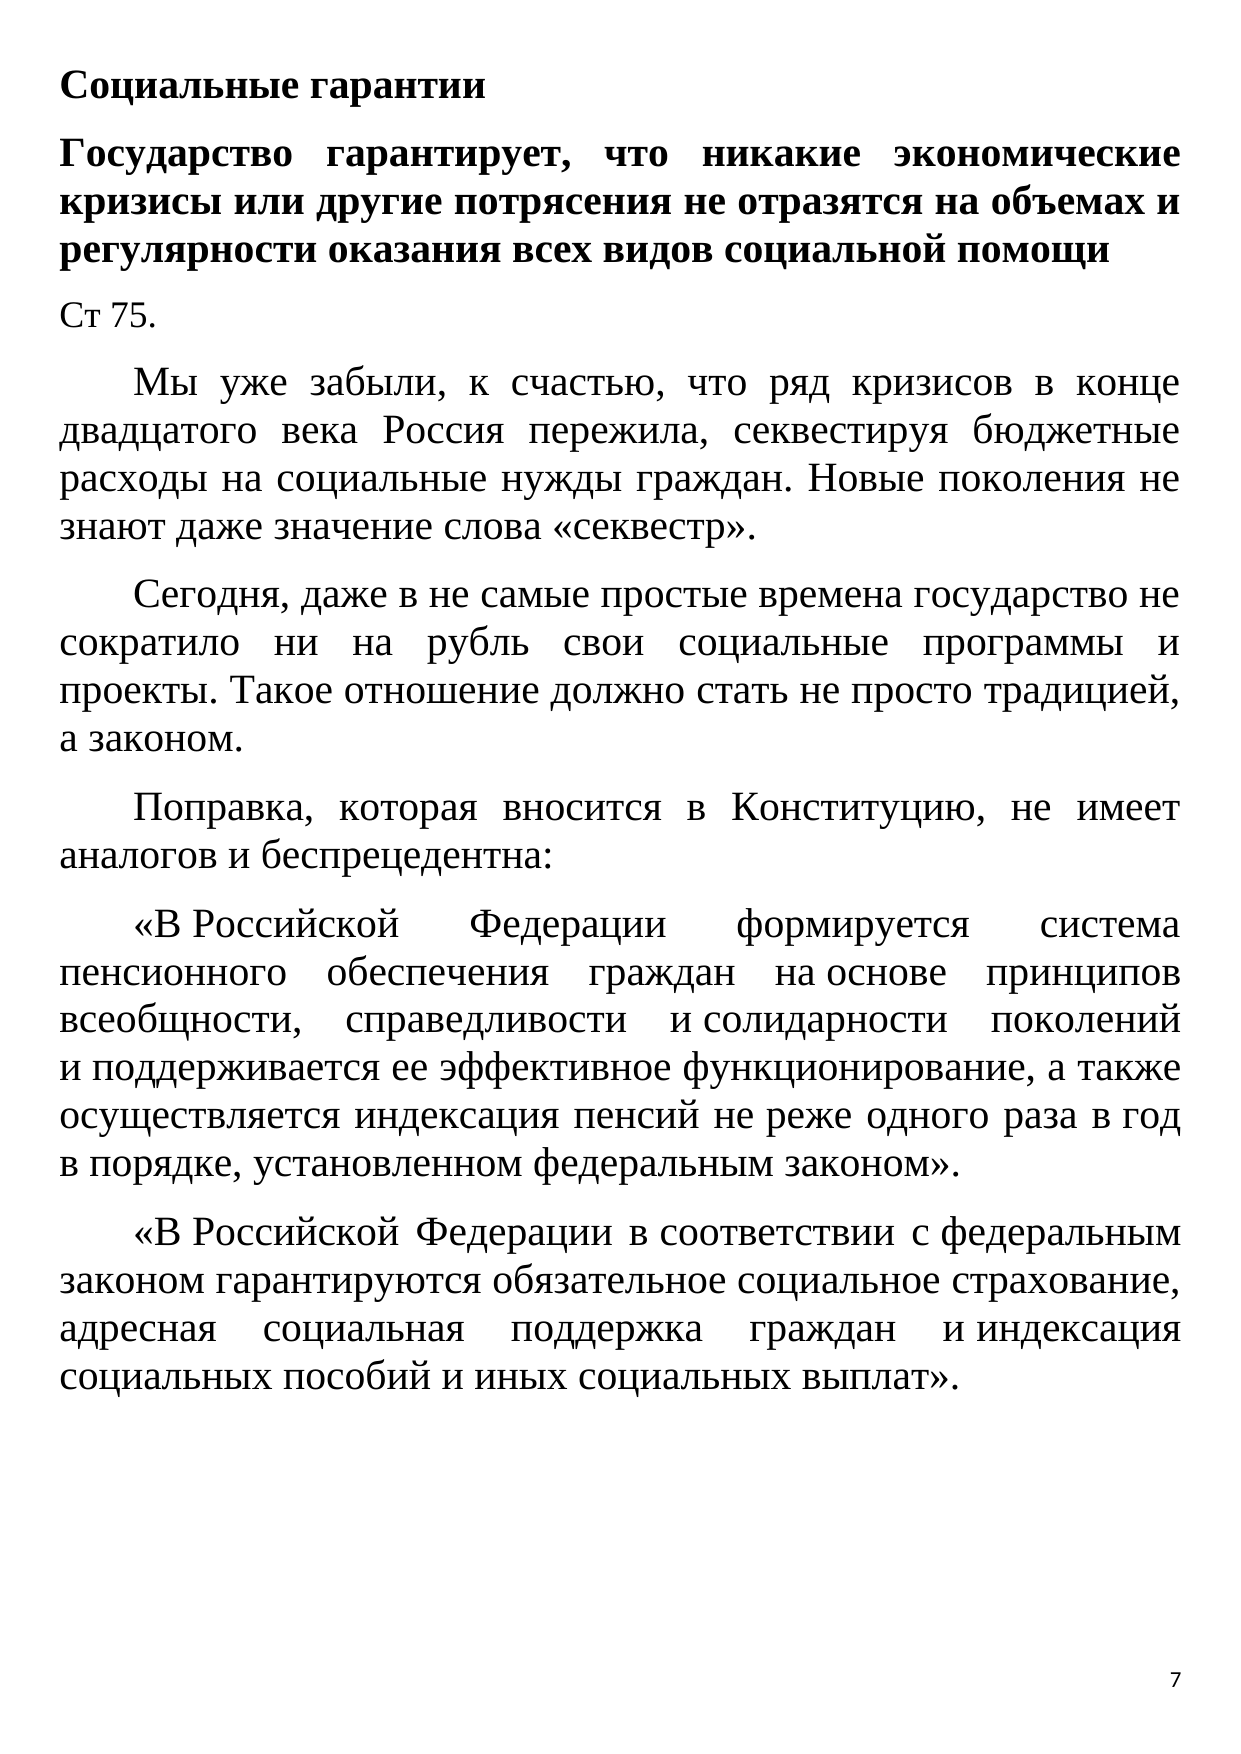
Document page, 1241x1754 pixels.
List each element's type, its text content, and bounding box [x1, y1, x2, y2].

text Мы уже забыли, к счастью, что ряд кризисов в конце двадцатого века Россия пережила, секвестируя бюджетные расходы на социальные нужды граждан. Новые поколения не знают даже значение слова «секвестр». [59, 356, 1181, 548]
text Сегодня, даже в не самые простые времена государство не сократило ни на рубль свои социальные программы и проекты. Такое отношение должно стать не просто традицией, а законом. [59, 569, 1181, 761]
text «В Российской Федерации в соответствии с федеральным законом гарантируются обязательное социальное страхование, адресная социальная поддержка граждан и индексация социальных пособий и иных социальных выплат». [59, 1206, 1181, 1398]
text Социальные гарантии [59, 59, 1181, 107]
text «В Российской Федерации формируется система пенсионного обеспечения граждан на основе принципов всеобщности, справедливости и солидарности поколений и поддерживается ее эффективное функционирование, а также осуществляется индексация пенсий не реже одного раза в год в порядке, установленном федеральным законом». [59, 898, 1181, 1186]
text Государство гарантирует, что никакие экономические кризисы или другие потрясения не отразятся на объемах и регулярности оказания всех видов социальной помощи [59, 128, 1181, 272]
text Ст 75. [59, 292, 1181, 336]
text Поправка, которая вносится в Конституцию, не имеет аналогов и беспрецедентна: [59, 781, 1181, 877]
